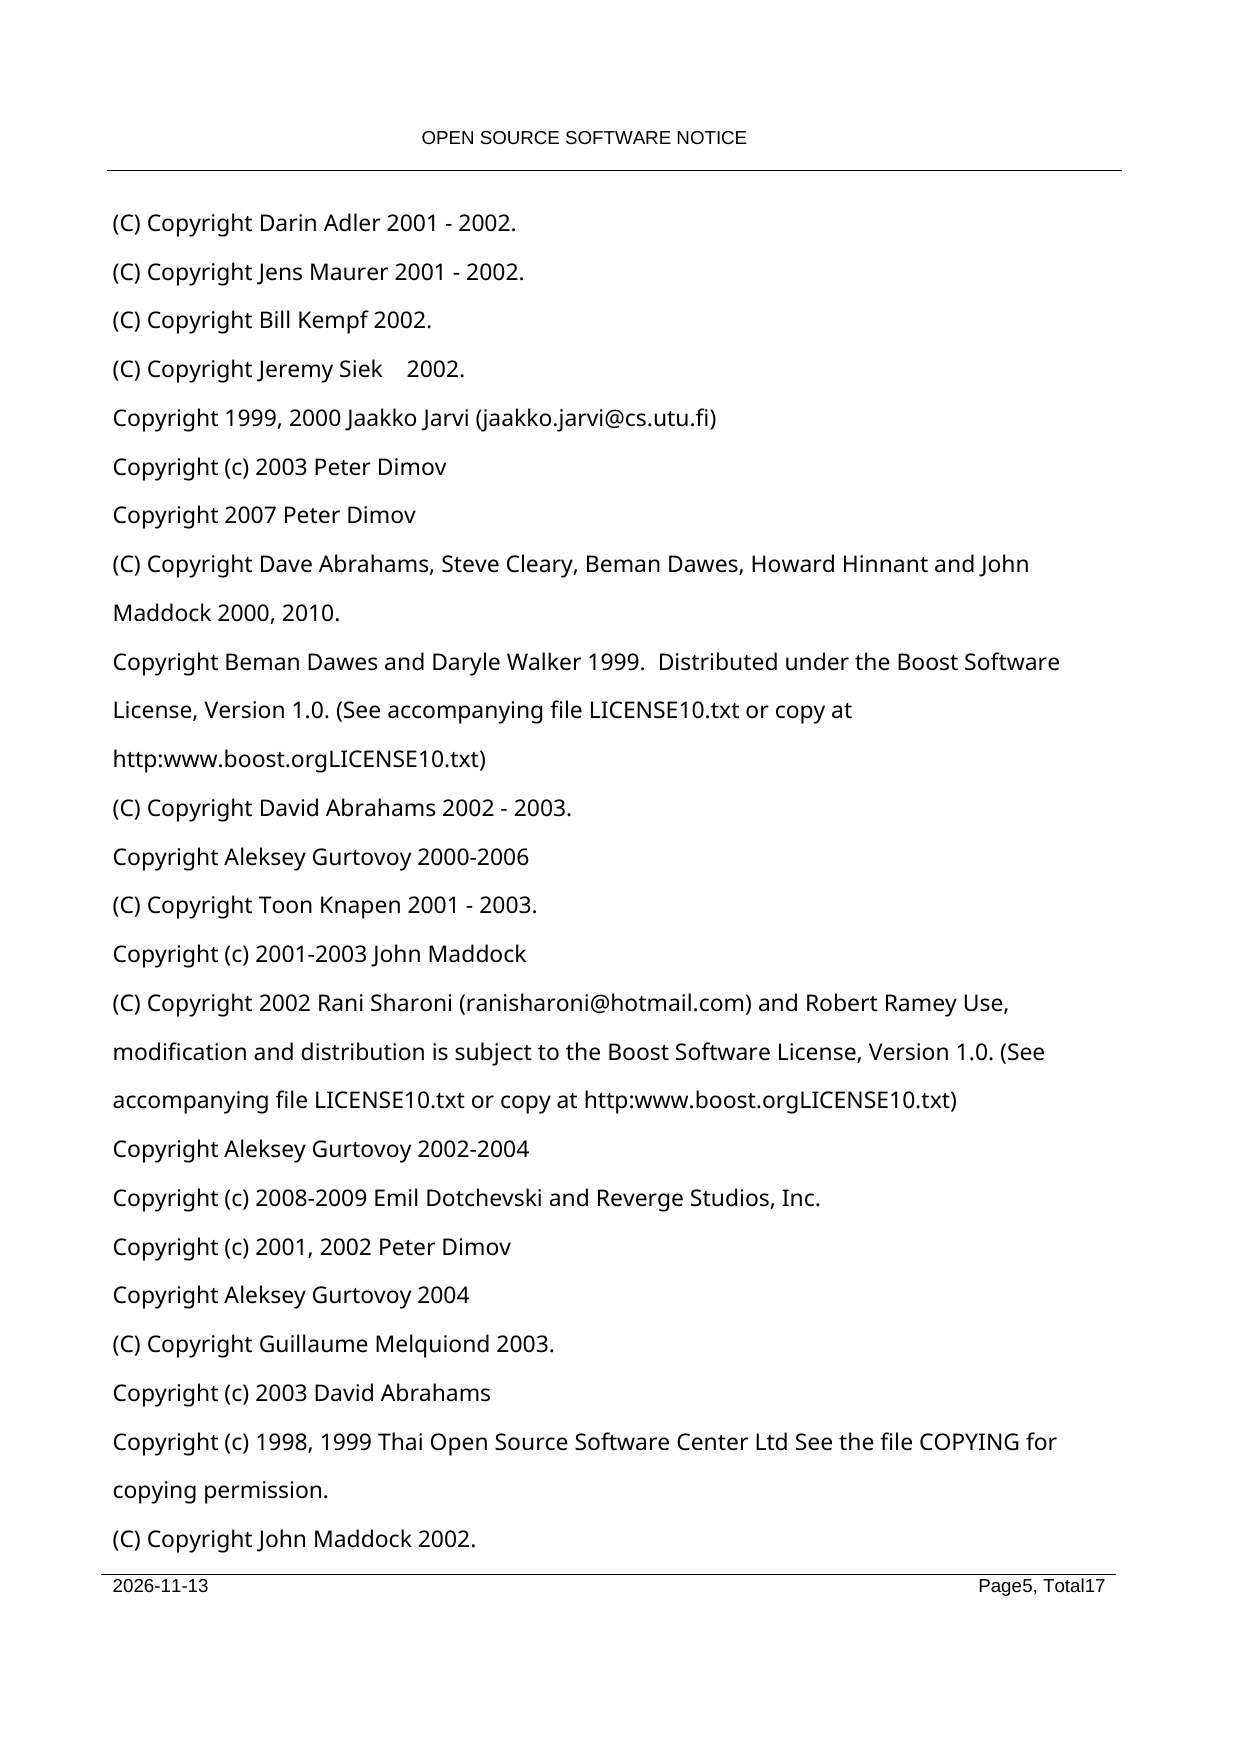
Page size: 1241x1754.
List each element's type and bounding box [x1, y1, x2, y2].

text [112, 206, 1128, 1555]
